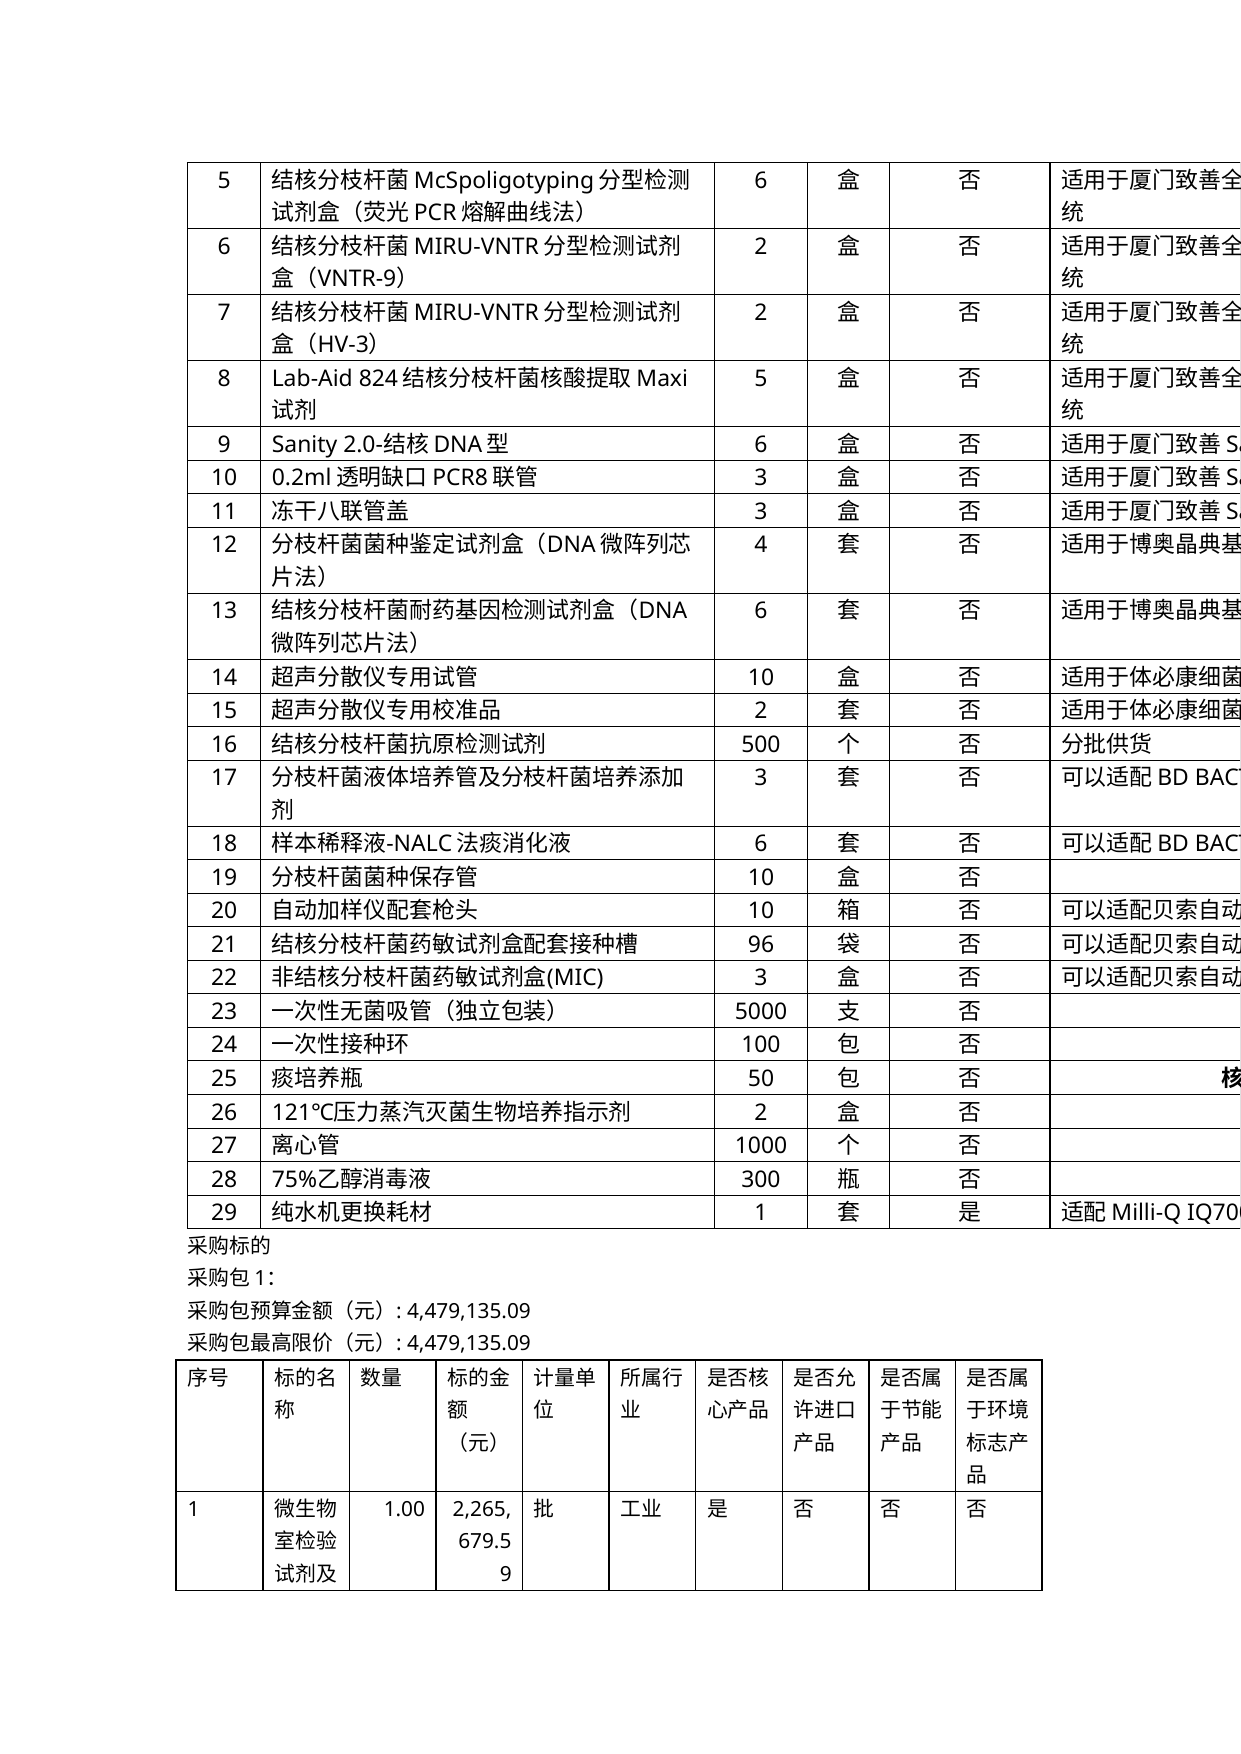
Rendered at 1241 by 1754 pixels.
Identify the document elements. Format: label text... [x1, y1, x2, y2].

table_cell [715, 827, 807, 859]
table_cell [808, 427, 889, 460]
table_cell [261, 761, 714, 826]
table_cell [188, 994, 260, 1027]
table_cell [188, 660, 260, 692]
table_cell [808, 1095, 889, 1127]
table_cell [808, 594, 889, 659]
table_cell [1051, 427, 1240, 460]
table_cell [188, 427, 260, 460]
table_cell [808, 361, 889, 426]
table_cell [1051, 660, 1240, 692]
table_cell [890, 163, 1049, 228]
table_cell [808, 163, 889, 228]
text 采购包1： [187, 1262, 1053, 1294]
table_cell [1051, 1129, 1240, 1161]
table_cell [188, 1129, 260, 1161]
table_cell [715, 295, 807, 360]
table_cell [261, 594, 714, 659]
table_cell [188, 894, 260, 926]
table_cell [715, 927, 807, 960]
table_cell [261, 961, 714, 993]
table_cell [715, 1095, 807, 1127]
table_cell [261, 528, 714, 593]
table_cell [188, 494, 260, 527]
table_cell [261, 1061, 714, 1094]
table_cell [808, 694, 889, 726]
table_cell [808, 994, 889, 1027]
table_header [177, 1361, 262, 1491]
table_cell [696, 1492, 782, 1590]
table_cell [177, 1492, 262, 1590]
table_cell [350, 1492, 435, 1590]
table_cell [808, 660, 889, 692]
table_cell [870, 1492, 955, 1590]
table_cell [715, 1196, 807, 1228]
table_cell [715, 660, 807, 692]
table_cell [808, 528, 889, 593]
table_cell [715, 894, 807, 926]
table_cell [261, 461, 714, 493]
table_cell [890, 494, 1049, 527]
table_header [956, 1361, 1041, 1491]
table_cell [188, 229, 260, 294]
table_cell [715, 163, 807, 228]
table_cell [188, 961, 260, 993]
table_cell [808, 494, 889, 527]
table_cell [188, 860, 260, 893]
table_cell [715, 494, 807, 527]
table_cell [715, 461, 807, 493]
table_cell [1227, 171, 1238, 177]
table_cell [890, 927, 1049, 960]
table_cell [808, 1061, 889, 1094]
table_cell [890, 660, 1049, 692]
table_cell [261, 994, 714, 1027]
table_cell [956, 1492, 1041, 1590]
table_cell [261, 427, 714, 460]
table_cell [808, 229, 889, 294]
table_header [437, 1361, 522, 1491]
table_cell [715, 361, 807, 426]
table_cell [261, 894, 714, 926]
text 采购标的 [187, 1229, 1053, 1262]
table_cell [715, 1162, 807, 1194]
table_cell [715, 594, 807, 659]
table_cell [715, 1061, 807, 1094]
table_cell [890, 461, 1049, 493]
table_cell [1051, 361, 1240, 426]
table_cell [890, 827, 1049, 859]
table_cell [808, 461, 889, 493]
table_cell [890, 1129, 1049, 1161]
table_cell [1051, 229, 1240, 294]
text 采购包预算金额（元）: 4,479,135.09 [187, 1294, 1053, 1327]
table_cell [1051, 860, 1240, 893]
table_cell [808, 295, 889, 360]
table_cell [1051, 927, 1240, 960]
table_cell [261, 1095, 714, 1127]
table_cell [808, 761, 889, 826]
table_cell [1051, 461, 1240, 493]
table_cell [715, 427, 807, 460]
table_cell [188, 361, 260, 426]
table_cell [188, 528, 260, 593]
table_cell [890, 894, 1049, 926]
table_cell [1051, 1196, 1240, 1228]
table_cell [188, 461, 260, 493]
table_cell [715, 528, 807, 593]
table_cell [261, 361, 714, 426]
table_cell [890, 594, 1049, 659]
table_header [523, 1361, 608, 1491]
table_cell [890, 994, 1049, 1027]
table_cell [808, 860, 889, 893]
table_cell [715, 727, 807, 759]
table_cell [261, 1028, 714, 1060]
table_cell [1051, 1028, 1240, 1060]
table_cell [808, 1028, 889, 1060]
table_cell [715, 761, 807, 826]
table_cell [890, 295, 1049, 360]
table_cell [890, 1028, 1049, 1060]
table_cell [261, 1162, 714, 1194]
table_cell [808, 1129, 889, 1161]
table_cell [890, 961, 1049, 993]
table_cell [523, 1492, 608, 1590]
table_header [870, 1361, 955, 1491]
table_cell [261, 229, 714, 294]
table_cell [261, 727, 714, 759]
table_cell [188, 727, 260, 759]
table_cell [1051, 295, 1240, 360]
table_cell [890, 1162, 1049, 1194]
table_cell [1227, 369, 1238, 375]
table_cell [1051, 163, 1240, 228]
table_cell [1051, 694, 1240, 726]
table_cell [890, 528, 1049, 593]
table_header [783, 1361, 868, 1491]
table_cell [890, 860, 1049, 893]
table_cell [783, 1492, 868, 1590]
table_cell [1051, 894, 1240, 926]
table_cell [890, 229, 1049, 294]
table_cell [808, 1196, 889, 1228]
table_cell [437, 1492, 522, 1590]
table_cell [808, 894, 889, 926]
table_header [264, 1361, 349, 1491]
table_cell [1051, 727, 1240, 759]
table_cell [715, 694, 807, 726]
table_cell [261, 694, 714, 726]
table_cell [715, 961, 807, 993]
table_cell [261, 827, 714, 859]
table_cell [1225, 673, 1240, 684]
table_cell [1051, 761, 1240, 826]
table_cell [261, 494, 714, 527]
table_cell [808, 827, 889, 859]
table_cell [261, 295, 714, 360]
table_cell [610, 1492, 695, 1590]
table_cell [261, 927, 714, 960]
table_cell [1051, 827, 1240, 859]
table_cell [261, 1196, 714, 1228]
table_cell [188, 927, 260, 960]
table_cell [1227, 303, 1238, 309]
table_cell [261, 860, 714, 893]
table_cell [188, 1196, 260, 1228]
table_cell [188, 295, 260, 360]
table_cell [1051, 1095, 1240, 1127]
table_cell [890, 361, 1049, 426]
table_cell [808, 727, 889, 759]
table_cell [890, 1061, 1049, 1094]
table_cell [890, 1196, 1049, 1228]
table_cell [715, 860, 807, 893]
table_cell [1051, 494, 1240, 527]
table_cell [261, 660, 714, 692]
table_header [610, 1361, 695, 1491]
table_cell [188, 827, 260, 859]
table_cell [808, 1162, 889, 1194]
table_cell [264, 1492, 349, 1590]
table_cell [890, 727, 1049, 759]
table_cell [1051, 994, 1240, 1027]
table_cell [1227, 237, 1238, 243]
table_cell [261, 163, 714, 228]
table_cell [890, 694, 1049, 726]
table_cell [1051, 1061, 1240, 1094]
text 采购包最高限价（元）: 4,479,135.09 [187, 1327, 1053, 1359]
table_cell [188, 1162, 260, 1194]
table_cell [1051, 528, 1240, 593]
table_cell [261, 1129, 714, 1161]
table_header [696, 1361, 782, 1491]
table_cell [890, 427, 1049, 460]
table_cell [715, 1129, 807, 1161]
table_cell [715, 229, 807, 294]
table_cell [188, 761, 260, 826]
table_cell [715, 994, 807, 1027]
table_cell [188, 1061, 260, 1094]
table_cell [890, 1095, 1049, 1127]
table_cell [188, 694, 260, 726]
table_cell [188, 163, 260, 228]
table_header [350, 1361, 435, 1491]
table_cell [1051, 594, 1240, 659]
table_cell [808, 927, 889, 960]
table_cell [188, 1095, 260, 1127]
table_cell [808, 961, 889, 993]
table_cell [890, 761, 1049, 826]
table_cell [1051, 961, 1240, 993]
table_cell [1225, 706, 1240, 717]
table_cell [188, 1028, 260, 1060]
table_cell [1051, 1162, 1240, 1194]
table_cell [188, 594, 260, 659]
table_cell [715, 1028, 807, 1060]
